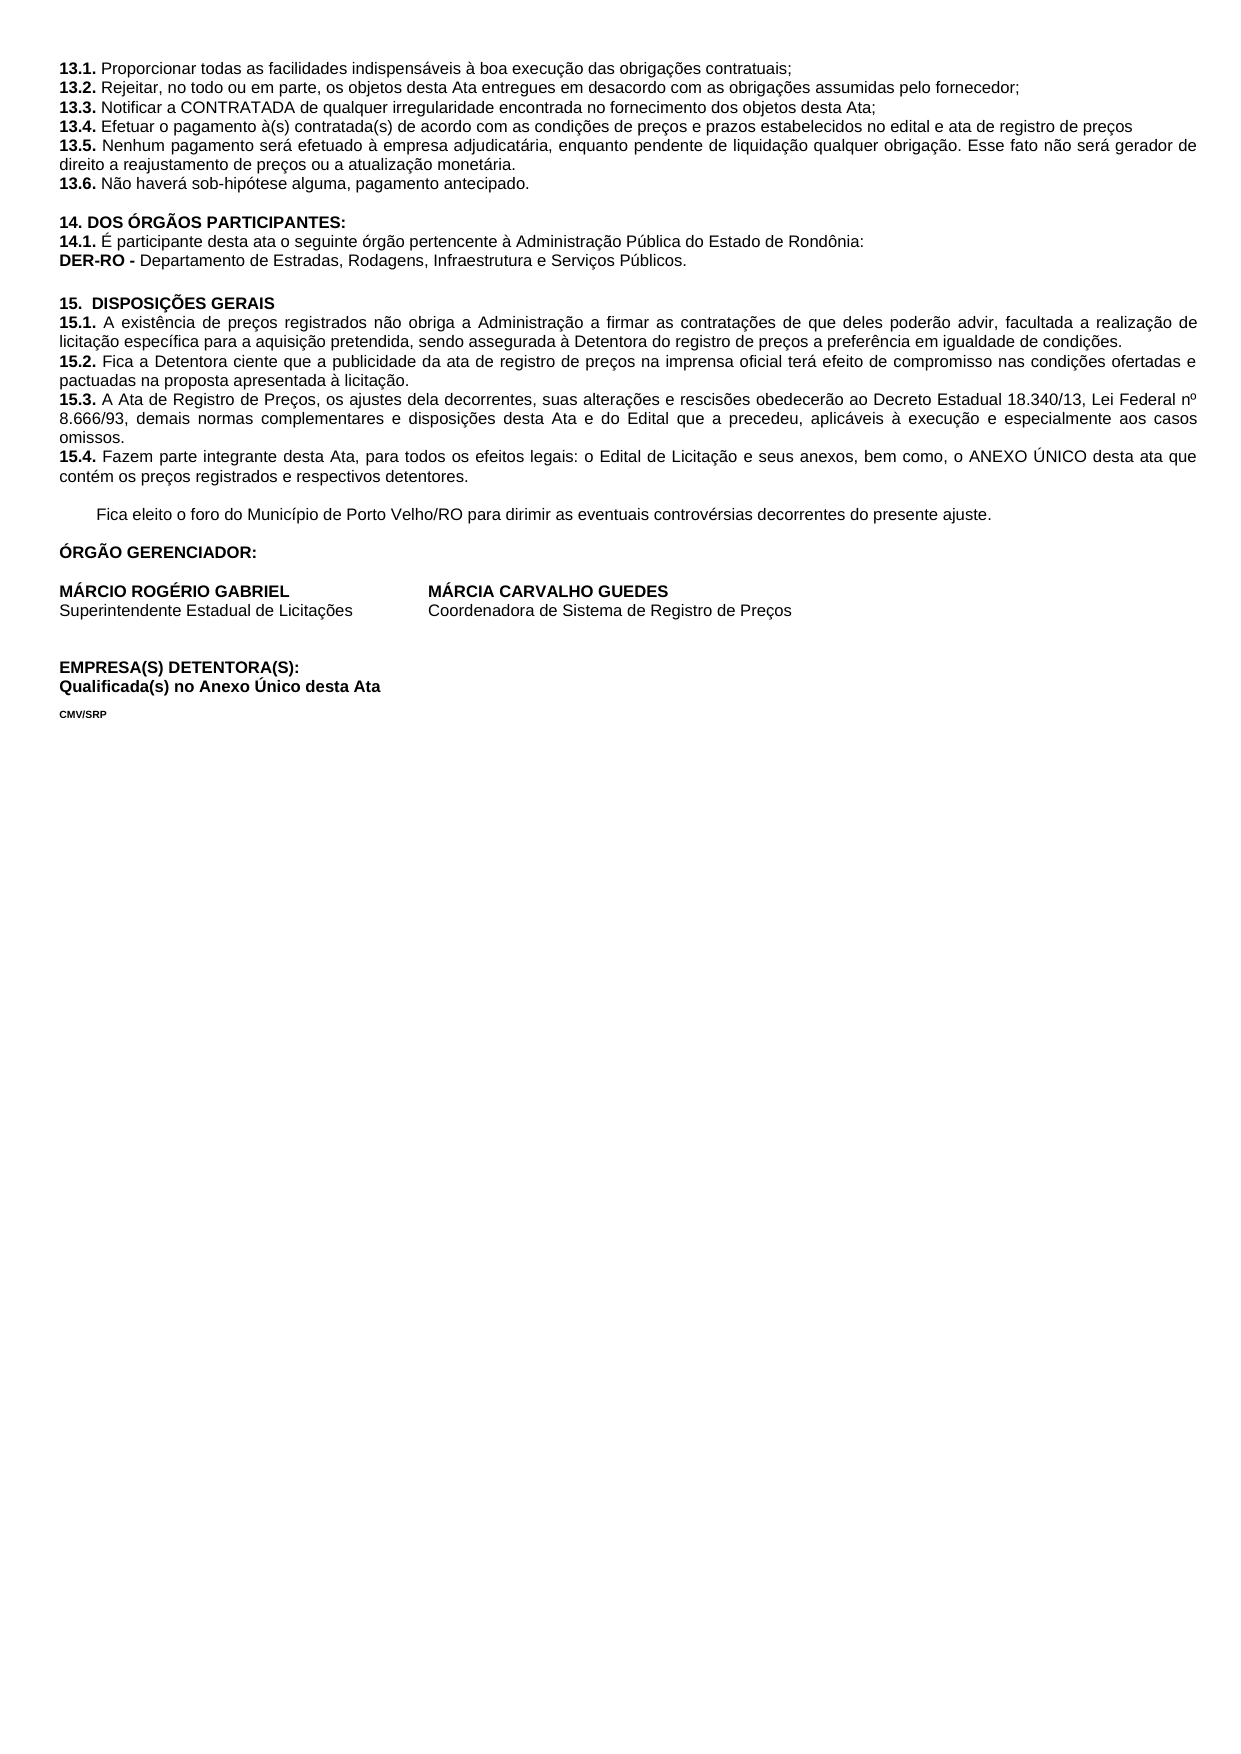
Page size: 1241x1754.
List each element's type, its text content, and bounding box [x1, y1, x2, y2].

text Fica eleito o foro do Município de Porto Velho/RO para dirimir as eventuais controvérsias decorrentes do presente ajuste. [59, 505, 1199, 524]
text 13.1. Proporcionar todas as facilidades indispensáveis à boa execução das obrigações contratuais; [59, 59, 1199, 78]
text 15. DISPOSIÇÕES GERAIS [59, 294, 1199, 313]
text 13.2. Rejeitar, no todo ou em parte, os objetos desta Ata entregues em desacordo com as obrigações assumidas pelo fornecedor; [59, 78, 1199, 97]
text 13.5. Nenhum pagamento será efetuado à empresa adjudicatária, enquanto pendente de liquidação qualquer obrigação. Esse fato não será gerador de direito a reajustamento de preços ou a atualização monetária. [59, 136, 1199, 174]
text Qualificada(s) no Anexo Único desta Ata [59, 677, 1194, 696]
text DER-RO - Departamento de Estradas, Rodagens, Infraestrutura e Serviços Públicos. [59, 251, 1194, 270]
text 13.3. Notificar a CONTRATADA de qualquer irregularidade encontrada no fornecimento dos objetos desta Ata; [59, 97, 1199, 117]
text ÓRGÃO GERENCIADOR: [59, 543, 1194, 562]
text 15.3. A Ata de Registro de Preços, os ajustes dela decorrentes, suas alterações e rescisões obedecerão ao Decreto Estadual 18.340/13, Lei Federal nº 8.666/93, demais normas complementares e disposições desta Ata e do Edital que a precedeu, aplicáveis à execução e especialmente aos casos omissos. [59, 390, 1199, 447]
text 15.1. A existência de preços registrados não obriga a Administração a firmar as contratações de que deles poderão advir, facultada a realização de licitação específica para a aquisição pretendida, sendo assegurada à Detentora do registro de preços a preferência em igualdade de condições. [59, 313, 1199, 351]
text 15.4. Fazem parte integrante desta Ata, para todos os efeitos legais: o Edital de Licitação e seus anexos, bem como, o ANEXO ÚNICO desta ata que contém os preços registrados e respectivos detentores. [59, 447, 1199, 486]
text Superintendente Estadual de Licitações Coordenadora de Sistema de Registro de Preços [59, 601, 1194, 620]
text 15.2. Fica a Detentora ciente que a publicidade da ata de registro de preços na imprensa oficial terá efeito de compromisso nas condições ofertadas e pactuadas na proposta apresentada à licitação. [59, 351, 1199, 390]
text 13.4. Efetuar o pagamento à(s) contratada(s) de acordo com as condições de preços e prazos estabelecidos no edital e ata de registro de preços [59, 117, 1199, 136]
text 13.6. Não haverá sob-hipótese alguma, pagamento antecipado. [59, 174, 1199, 193]
text 14. DOS ÓRGÃOS PARTICIPANTES: [59, 212, 1194, 232]
text MÁRCIO ROGÉRIO GABRIEL MÁRCIA CARVALHO GUEDES [59, 581, 1194, 601]
text EMPRESA(S) DETENTORA(S): [59, 658, 1194, 677]
text 14.1. É participante desta ata o seguinte órgão pertencente à Administração Pública do Estado de Rondônia: [59, 232, 1194, 251]
